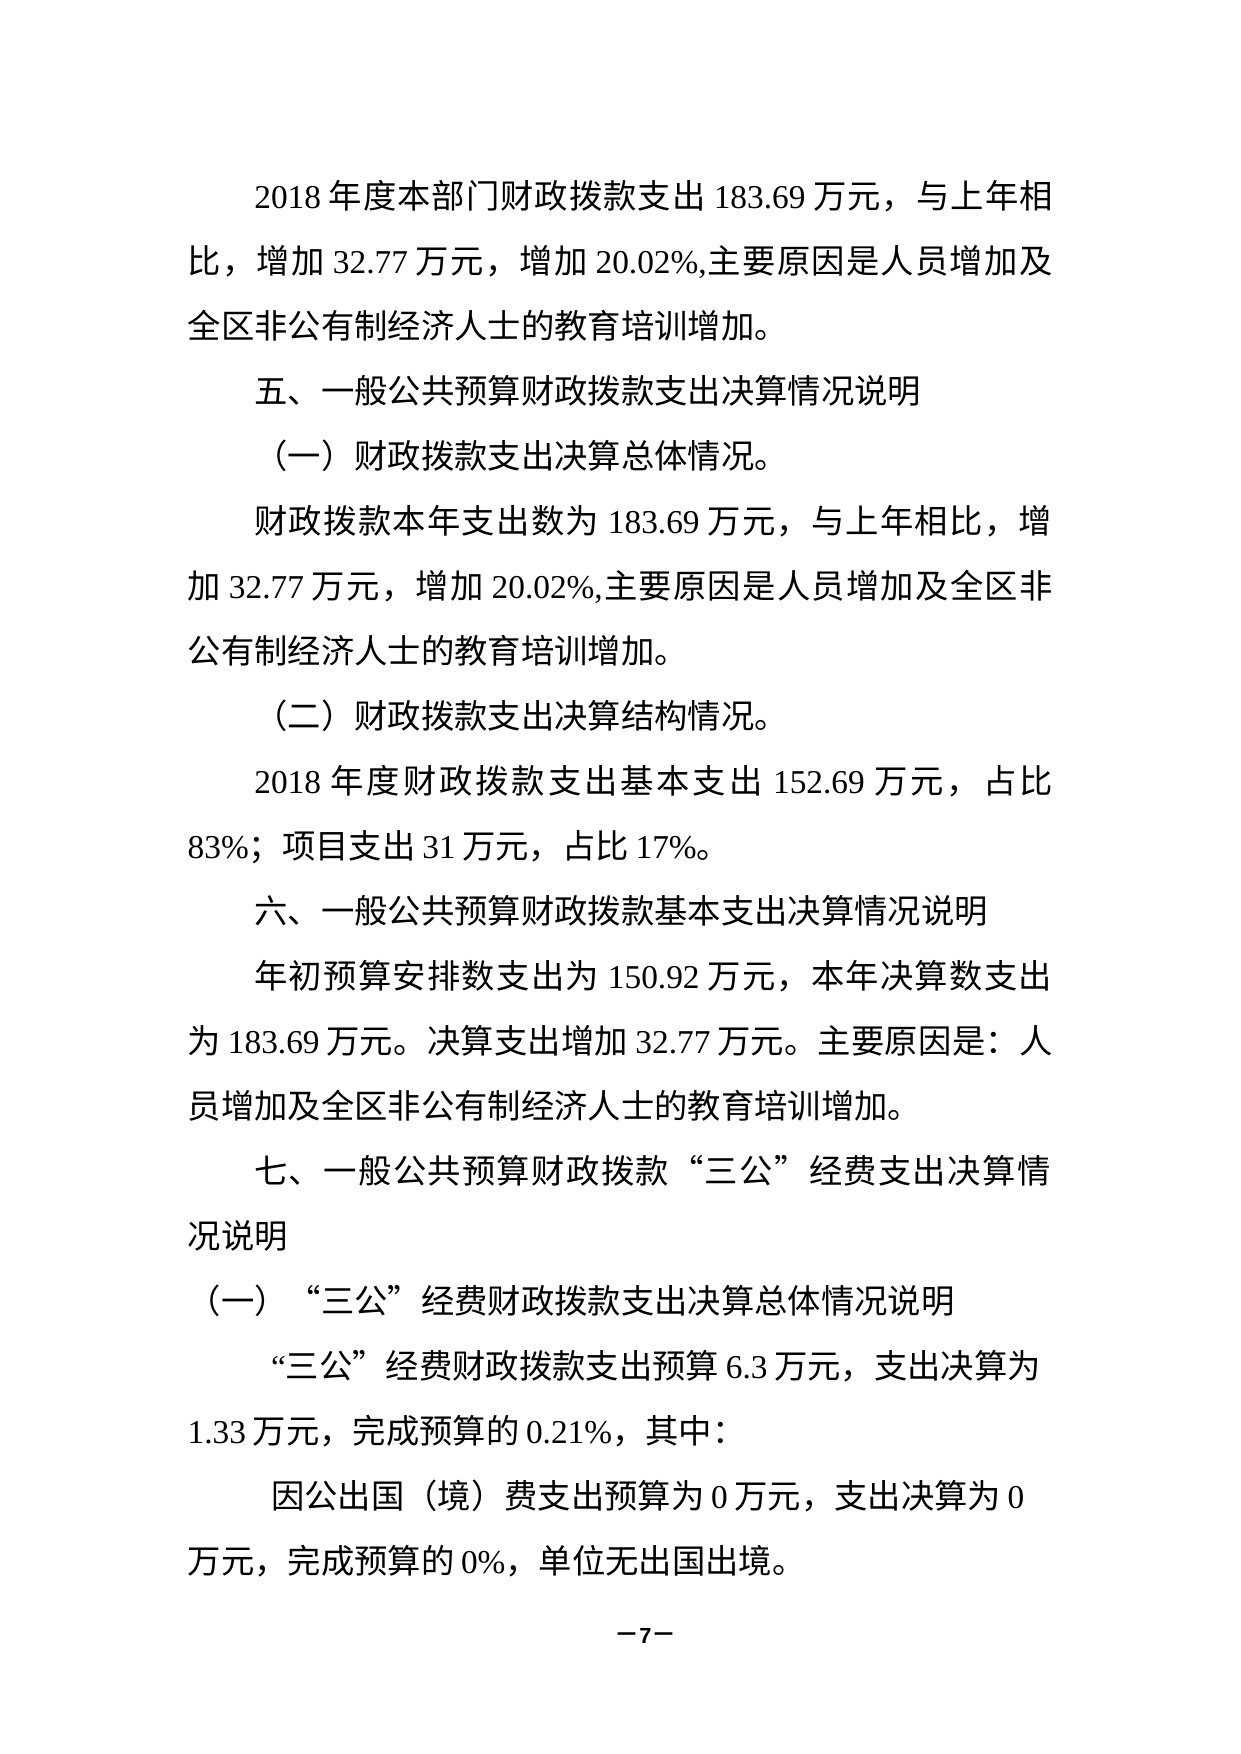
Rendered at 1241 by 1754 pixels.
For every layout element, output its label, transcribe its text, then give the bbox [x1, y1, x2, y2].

text （一）财政拨款支出决算总体情况。 [187, 422, 1053, 487]
text 2018年度本部门财政拨款支出183.69万元，与上年相比，增加32.77万元，增加20.02%,主要原因是人员增加及全区非公有制经济人士的教育培训增加。 [187, 162, 1053, 357]
text 因公出国（境）费支出预算为0万元，支出决算为0万元，完成预算的0%，单位无出国出境。 [187, 1462, 1053, 1592]
text “三公”经费财政拨款支出预算6.3万元，支出决算为1.33万元，完成预算的0.21%，其中： [187, 1332, 1053, 1462]
text 财政拨款本年支出数为183.69万元，与上年相比，增加32.77万元，增加20.02%,主要原因是人员增加及全区非公有制经济人士的教育培训增加。 [187, 487, 1053, 682]
text （二）财政拨款支出决算结构情况。 [187, 682, 1053, 747]
text 六、一般公共预算财政拨款基本支出决算情况说明 [187, 877, 1053, 942]
text （一）“三公”经费财政拨款支出决算总体情况说明 [187, 1267, 1053, 1332]
text 七、一般公共预算财政拨款“三公”经费支出决算情况说明 [187, 1137, 1053, 1267]
text 2018年度财政拨款支出基本支出152.69万元，占比83%；项目支出31万元，占比17%。 [187, 747, 1053, 877]
text 五、一般公共预算财政拨款支出决算情况说明 [187, 357, 1053, 422]
text 年初预算安排数支出为150.92万元，本年决算数支出为183.69万元。决算支出增加32.77万元。主要原因是：人员增加及全区非公有制经济人士的教育培训增加。 [187, 942, 1053, 1137]
